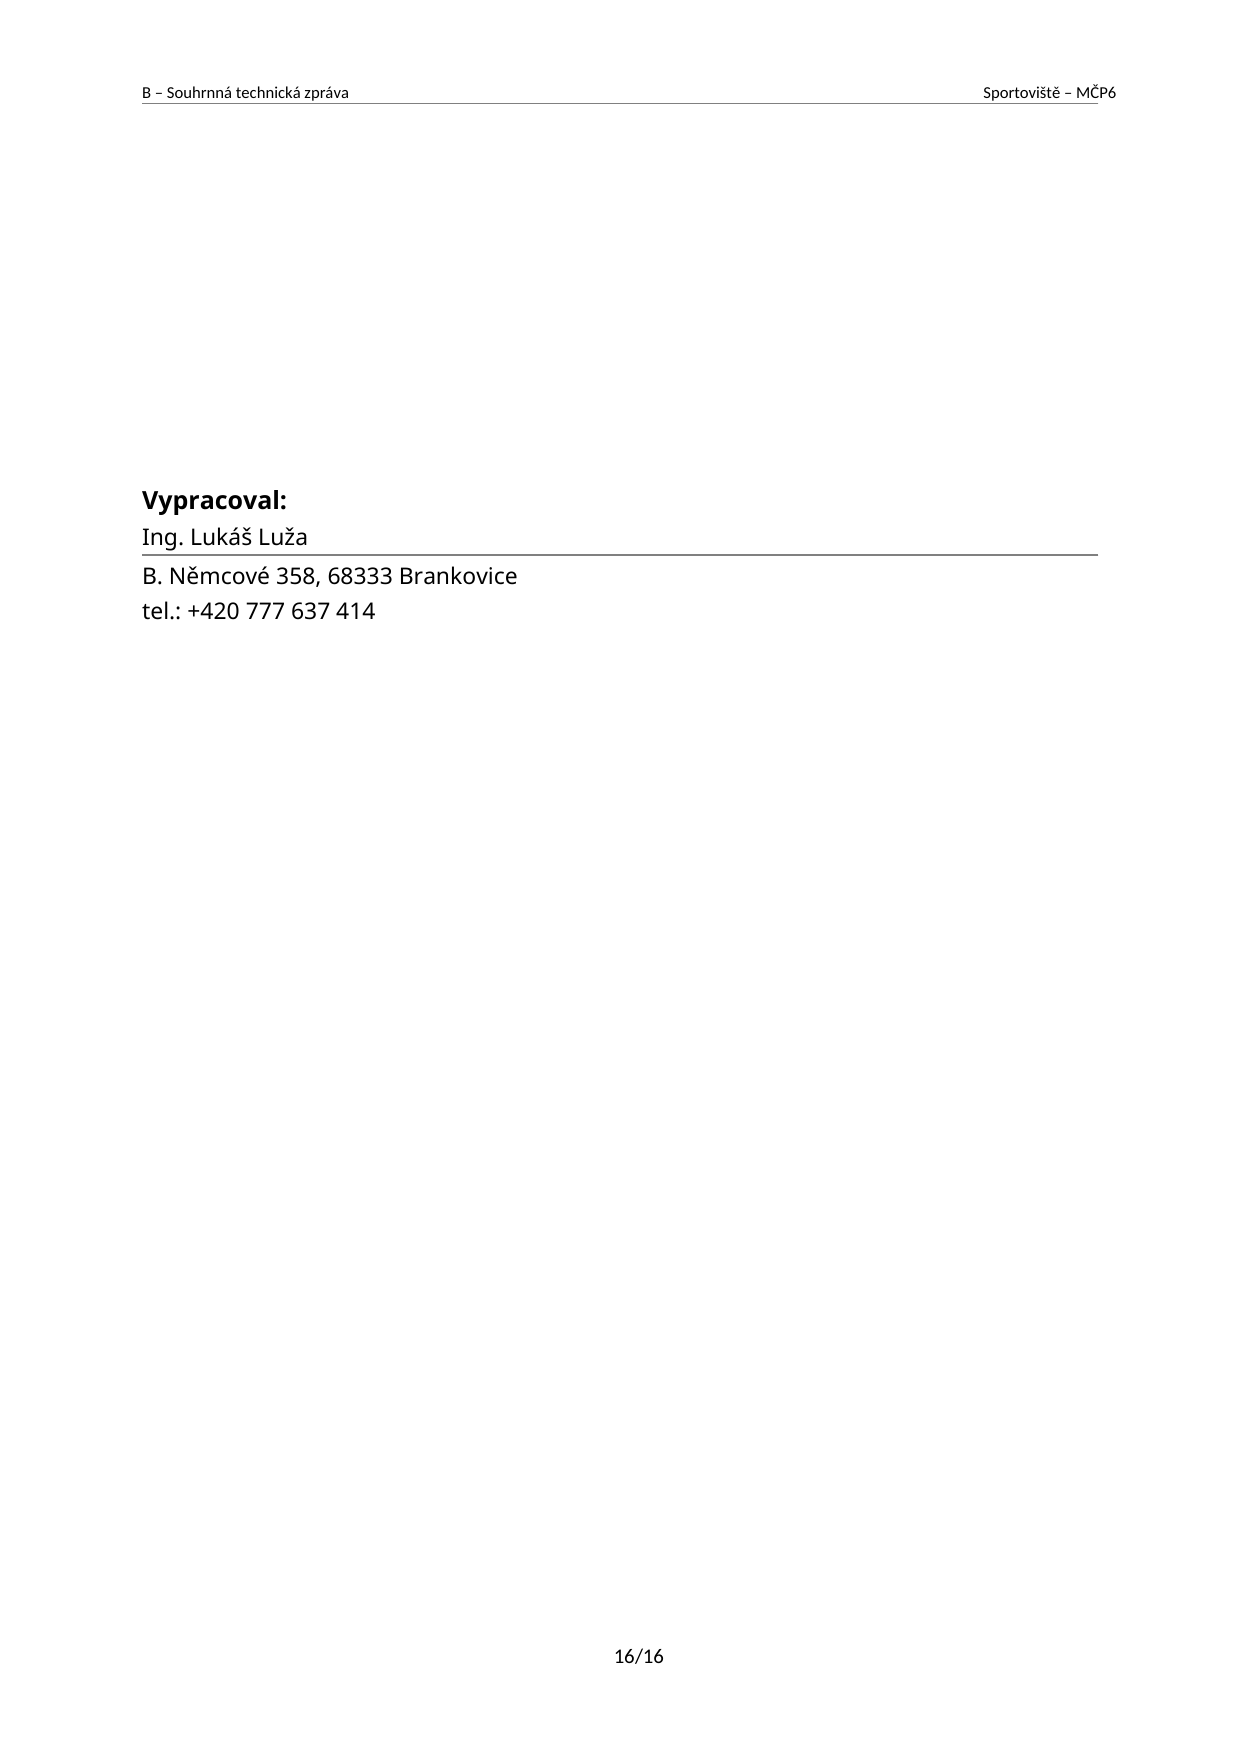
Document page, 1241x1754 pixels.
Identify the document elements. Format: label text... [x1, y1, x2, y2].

text B. Němcové 358, 68333 Brankovice [142, 560, 1098, 591]
text Ing. Lukáš Luža [142, 521, 1098, 554]
text Vypracoval: [142, 483, 1098, 517]
text tel.: +420 777 637 414 [142, 595, 1098, 626]
